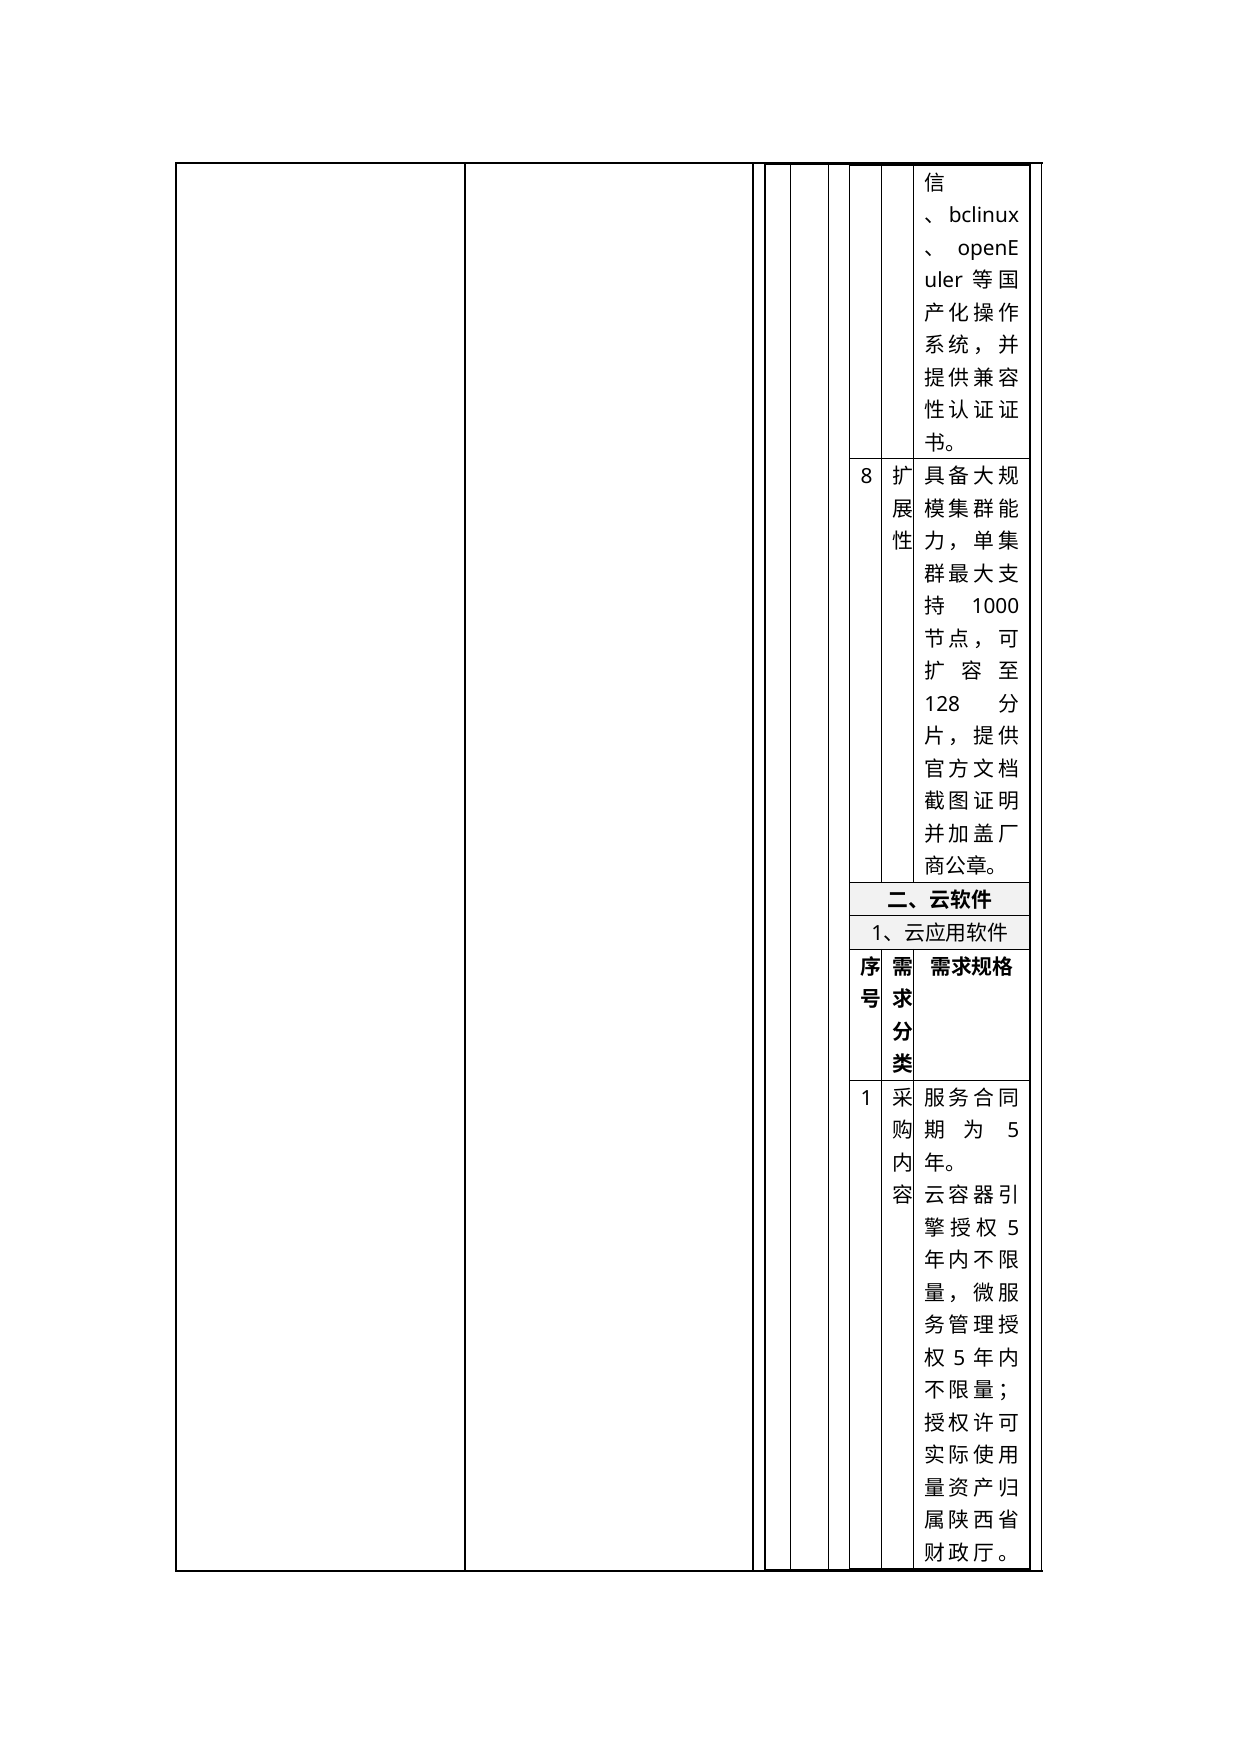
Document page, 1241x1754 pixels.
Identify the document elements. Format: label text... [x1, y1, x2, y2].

table_cell [850, 1081, 881, 1568]
table_cell [754, 164, 764, 1570]
table_cell [1031, 164, 1041, 1570]
table_cell [766, 165, 790, 1569]
table_cell [882, 459, 913, 882]
table_cell [850, 166, 881, 458]
table_cell [914, 950, 1029, 1080]
table_cell [914, 459, 1029, 882]
table_cell [850, 459, 881, 882]
table_cell [791, 165, 828, 1569]
table_cell [914, 166, 1029, 458]
table_cell [829, 165, 849, 1569]
table_cell [914, 1081, 1029, 1568]
table_cell [882, 950, 913, 1080]
table_cell [882, 1081, 913, 1568]
table_cell [466, 164, 752, 1570]
table_cell [882, 166, 913, 458]
table_cell [850, 950, 881, 1080]
table_cell 1 [177, 164, 464, 1570]
